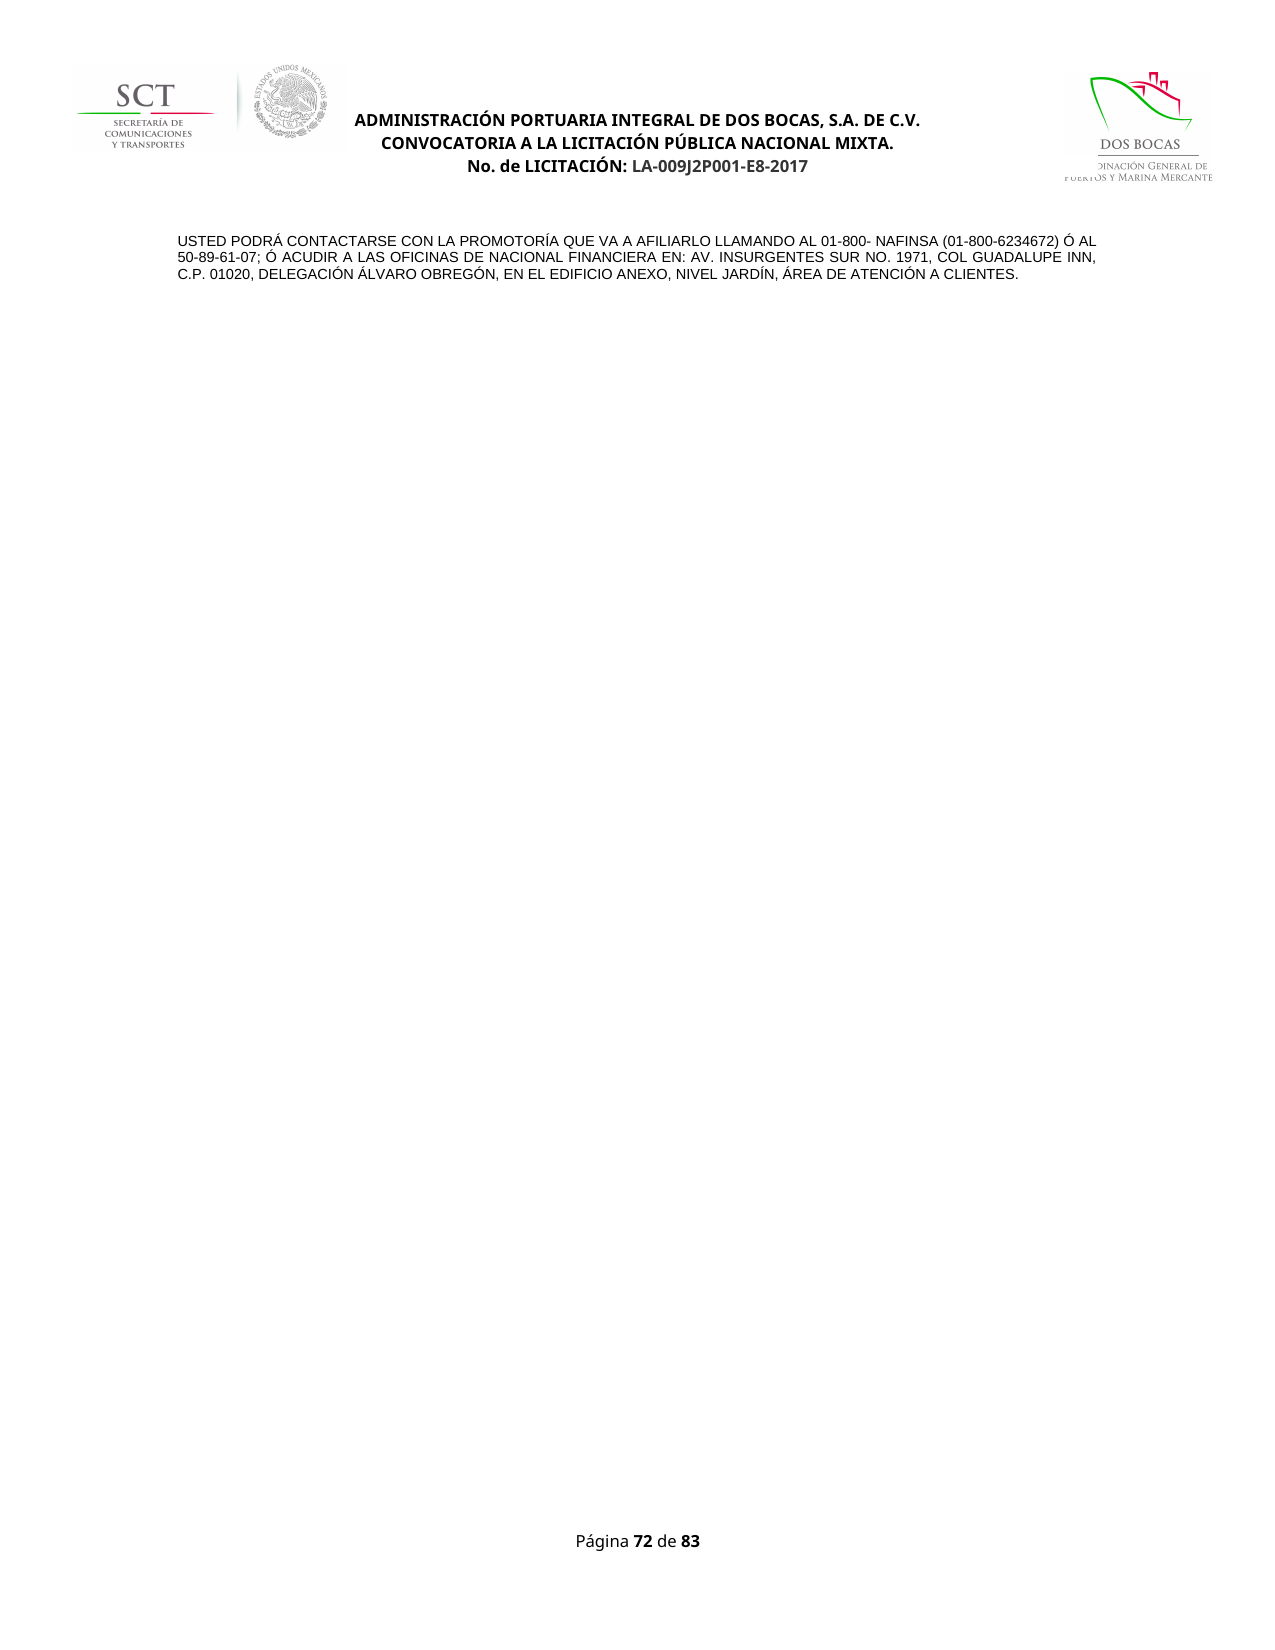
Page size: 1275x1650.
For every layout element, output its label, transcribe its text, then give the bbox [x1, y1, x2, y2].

picture [1064, 72, 1213, 183]
picture [73, 63, 347, 151]
text USTED PODRÁ CONTACTARSE CON LA PROMOTORÍA QUE VA A AFILIARLO LLAMANDO AL 01-800- NAFINSA (01-800-6234672) Ó AL 50-89-61-07; Ó ACUDIR A LAS OFICINAS DE NACIONAL FINANCIERA EN: AV. INSURGENTES SUR NO. 1971, COL GUADALUPE INN, C.P. 01020, DELEGACIÓN ÁLVARO OBREGÓN, EN EL EDIFICIO ANEXO, NIVEL JARDÍN, ÁREA DE ATENCIÓN A CLIENTES. [177, 232, 1098, 283]
